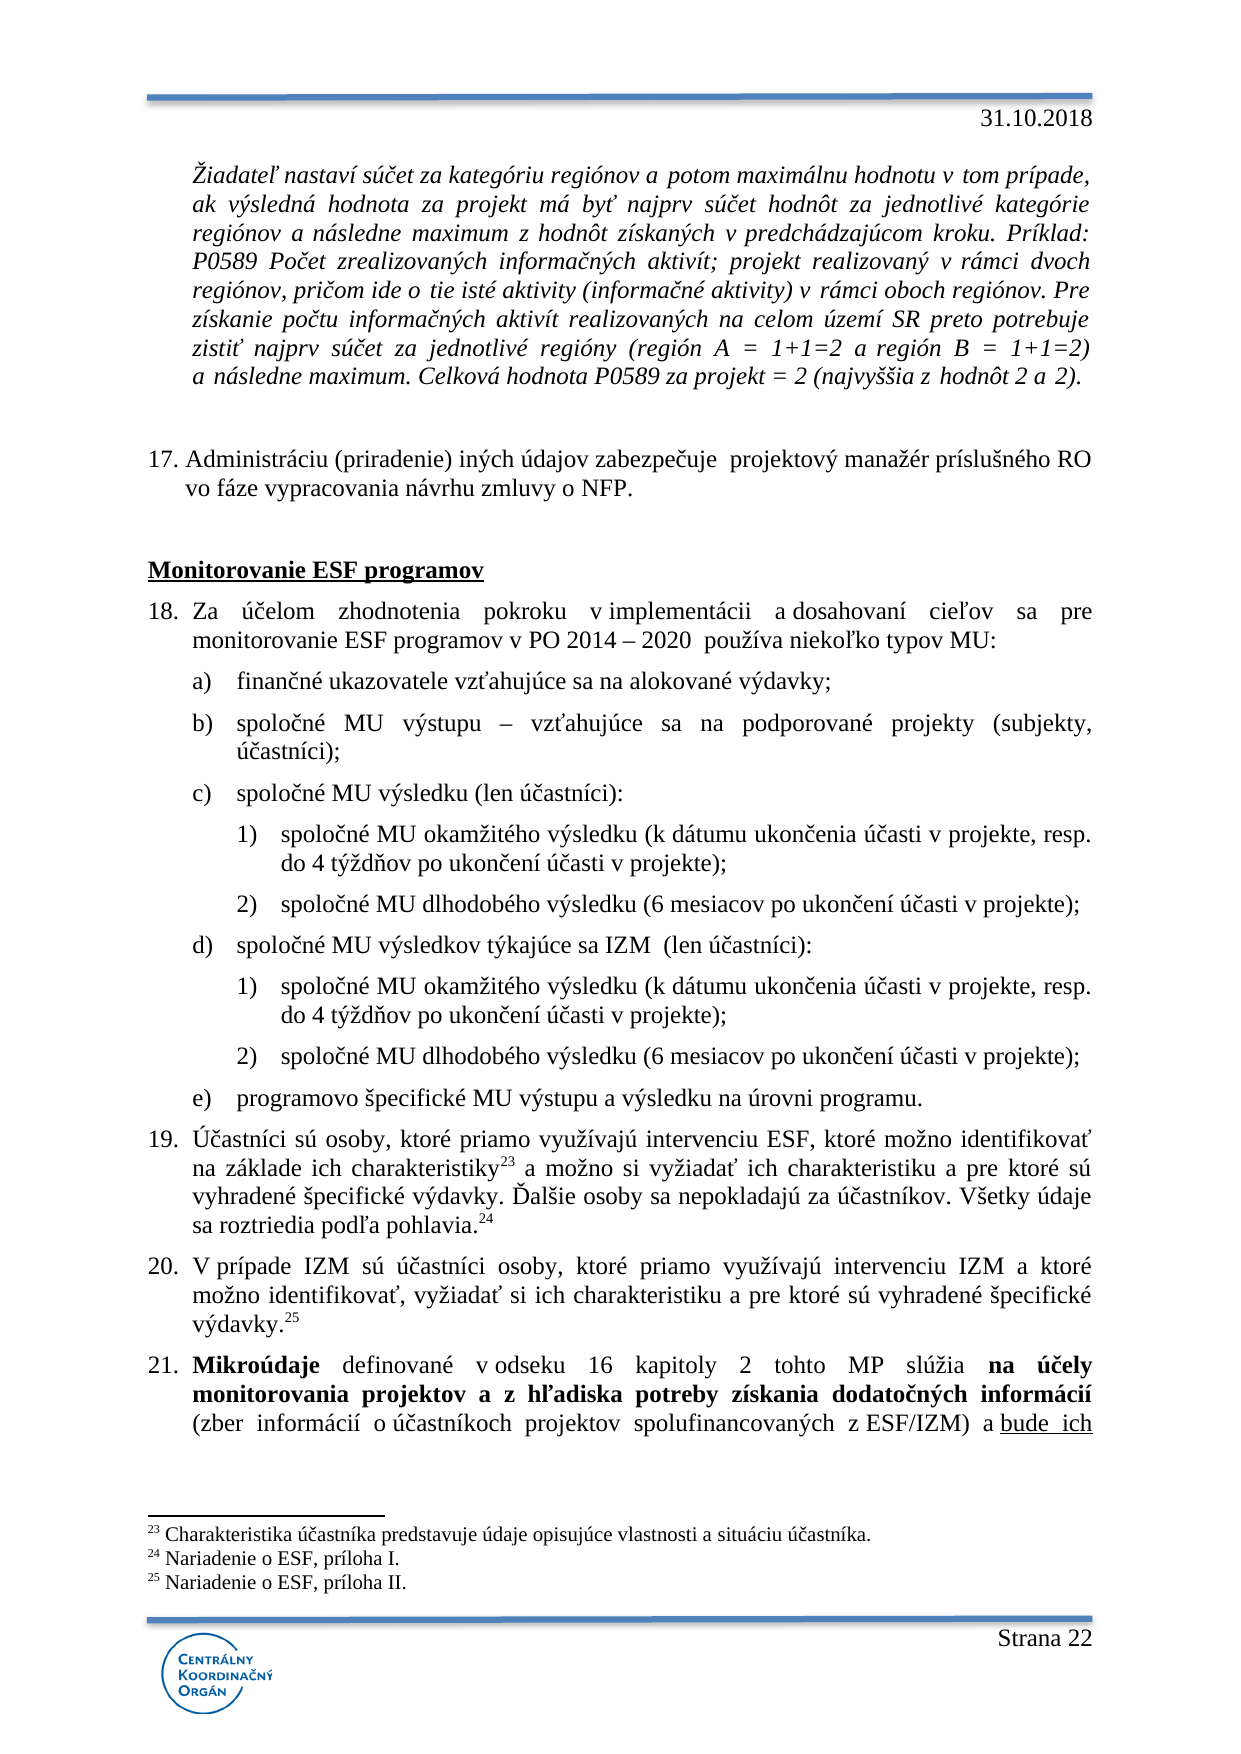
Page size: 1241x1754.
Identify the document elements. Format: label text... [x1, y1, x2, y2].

list spoločné MU výsledkov týkajúce sa IZM (len účastníci): [192, 930, 1092, 959]
list spoločné MU výstupu – vzťahujúce sa na podporované projekty (subjekty, účastníci); [192, 708, 1092, 765]
list Účastníci sú osoby, ktoré priamo využívajú intervenciu ESF, ktoré možno identifikovať na základe ich charakteristiky a možno si vyžiadať ich charakteristiku a pre ktoré sú vyhradené špecifické výdavky. Ďalšie osoby sa nepokladajú za účastníkov. Všetky údaje sa roztriedia podľa pohlavia. [148, 1124, 1092, 1239]
list V prípade IZM sú účastníci osoby, ktoré priamo využívajú intervenciu IZM a ktoré možno identifikovať, vyžiadať si ich charakteristiku a pre ktoré sú vyhradené špecifické výdavky. [148, 1251, 1092, 1338]
text Monitorovanie ESF programov [148, 555, 1092, 584]
picture [159, 1631, 272, 1713]
list Za účelom zhodnotenia pokroku v implementácii a dosahovaní cieľov sa pre monitorovanie ESF programov v PO 2014 – 2020 používa niekoľko typov MU: [148, 596, 1092, 654]
list programovo špecifické MU výstupu a výsledku na úrovni programu. [192, 1083, 1092, 1111]
list spoločné MU okamžitého výsledku (k dátumu ukončenia účasti v projekte, resp. do 4 týždňov po ukončení účasti v projekte); [236, 971, 1092, 1029]
list spoločné MU dlhodobého výsledku (6 mesiacov po ukončení účasti v projekte); [236, 889, 1092, 918]
list spoločné MU dlhodobého výsledku (6 mesiacov po ukončení účasti v projekte); [236, 1041, 1092, 1070]
list Administráciu (priradenie) iných údajov zabezpečuje projektový manažér príslušného RO vo fáze vypracovania návrhu zmluvy o NFP. [148, 444, 1092, 501]
list spoločné MU okamžitého výsledku (k dátumu ukončenia účasti v projekte, resp. do 4 týždňov po ukončení účasti v projekte); [236, 819, 1092, 876]
list finančné ukazovatele vzťahujúce sa na alokované výdavky; [192, 666, 1092, 695]
list spoločné MU výsledku (len účastníci): [192, 778, 1092, 806]
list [148, 1350, 1092, 1436]
text Žiadateľ nastaví súčet za kategóriu regiónov a potom maximálnu hodnotu v tom prípade, ak výsledná hodnota za projekt má byť najprv súčet hodnôt za jednotlivé kategórie regiónov a následne maximum z hodnôt získaných v predchádzajúcom kroku. Príklad: P0589 Počet zrealizovaných informačných aktivít; projekt realizovaný v rámci dvoch regiónov, pričom ide o tie isté aktivity (informačné aktivity) v rámci oboch regiónov. Pre získanie počtu informačných aktivít realizovaných na celom území SR preto potrebuje zistiť najprv súčet za jednotlivé regióny (región A = 1+1=2 a región B = 1+1=2) a následne maximum. Celková hodnota P0589 za projekt = 2 (najvyššia z hodnôt 2 a 2). [192, 160, 1092, 390]
